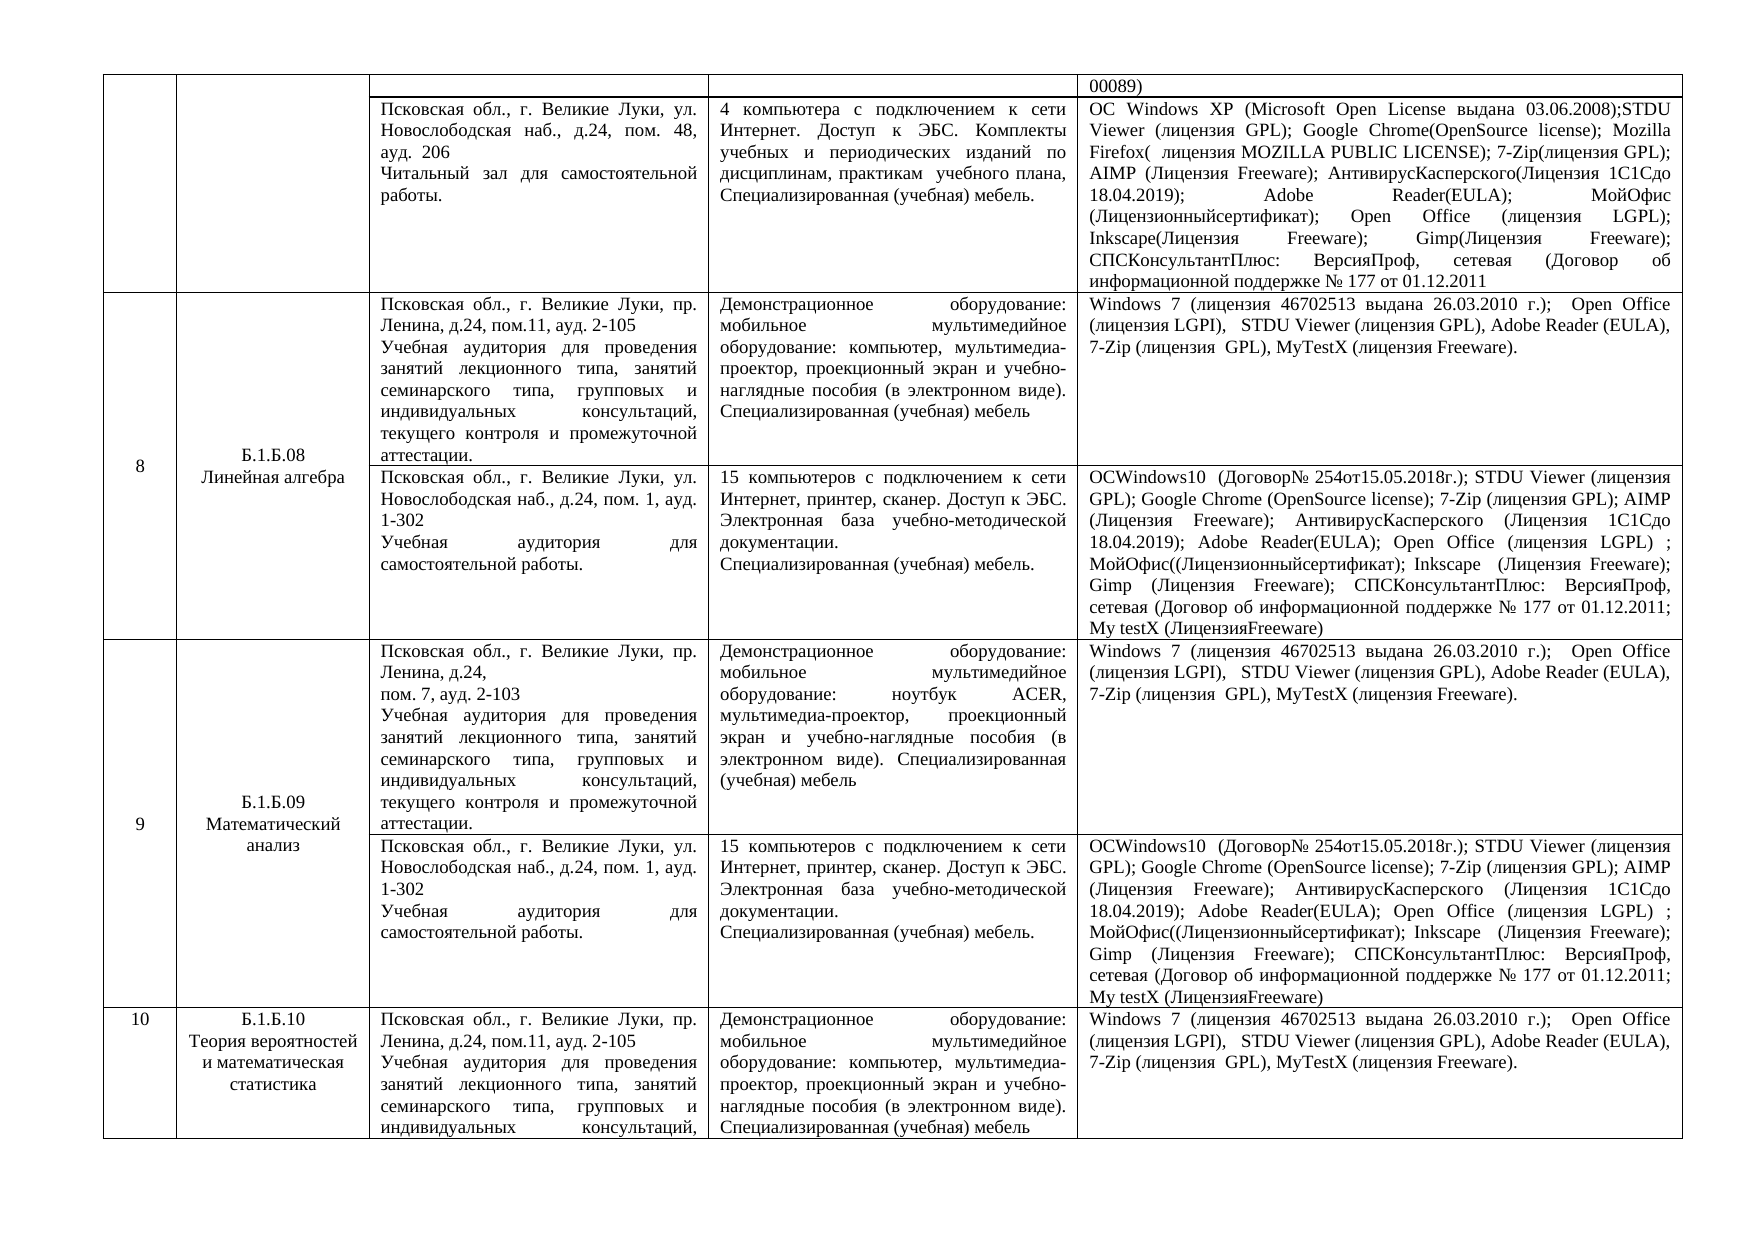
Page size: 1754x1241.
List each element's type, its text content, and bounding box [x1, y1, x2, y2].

table_cell Демонстрационное оборудование: мобильное мультимедийное оборудование: ноутбук ACER, мультимедиа-проектор, проекционный экран и учебно-наглядные пособия (в электронном виде). Специализированная (учебная) мебель [709, 640, 1077, 834]
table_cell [1078, 1008, 1682, 1138]
table_cell 9 [104, 640, 176, 1007]
table_cell Б.1.Б.09 Математический анализ [177, 640, 369, 1007]
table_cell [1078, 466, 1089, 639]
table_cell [709, 75, 1077, 96]
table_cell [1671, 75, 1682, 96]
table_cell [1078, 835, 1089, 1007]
table_cell Псковская обл., г. Великие Луки, ул. Новослободская наб., д.24, пом. 1, ауд. 1-302 Учебная аудитория для самостоятельной работы. [370, 466, 708, 639]
table_cell Псковская обл., г. Великие Луки, пр. Ленина, д.24, пом. 7, ауд. 2-103 Учебная аудитория для проведения занятий лекционного типа, занятий семинарского типа, групповых и индивидуальных консультаций, текущего контроля и промежуточной аттестации. [370, 640, 708, 834]
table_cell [370, 1008, 708, 1138]
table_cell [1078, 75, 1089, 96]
table_cell Б.1.Б.08 Линейная алгебра [177, 293, 369, 639]
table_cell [709, 1008, 1077, 1138]
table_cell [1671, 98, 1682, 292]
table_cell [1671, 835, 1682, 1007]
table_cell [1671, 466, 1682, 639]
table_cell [177, 1008, 369, 1138]
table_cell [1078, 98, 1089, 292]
table_cell 4 компьютера с подключением к сети Интернет. Доступ к ЭБС. Комплекты учебных и периодических изданий по дисциплинам, практикам учебного плана, Специализированная (учебная) мебель. [709, 98, 1077, 292]
table_cell 8 [104, 293, 176, 639]
table_cell 10 [104, 1008, 176, 1138]
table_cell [370, 75, 708, 96]
table_cell Псковская обл., г. Великие Луки, ул. Новослободская наб., д.24, пом. 1, ауд. 1-302 Учебная аудитория для самостоятельной работы. [370, 835, 708, 1007]
table_cell Псковская обл., г. Великие Луки, ул. Новослободская наб., д.24, пом. 48, ауд. 206 Читальный зал для самостоятельной работы. [370, 98, 708, 292]
